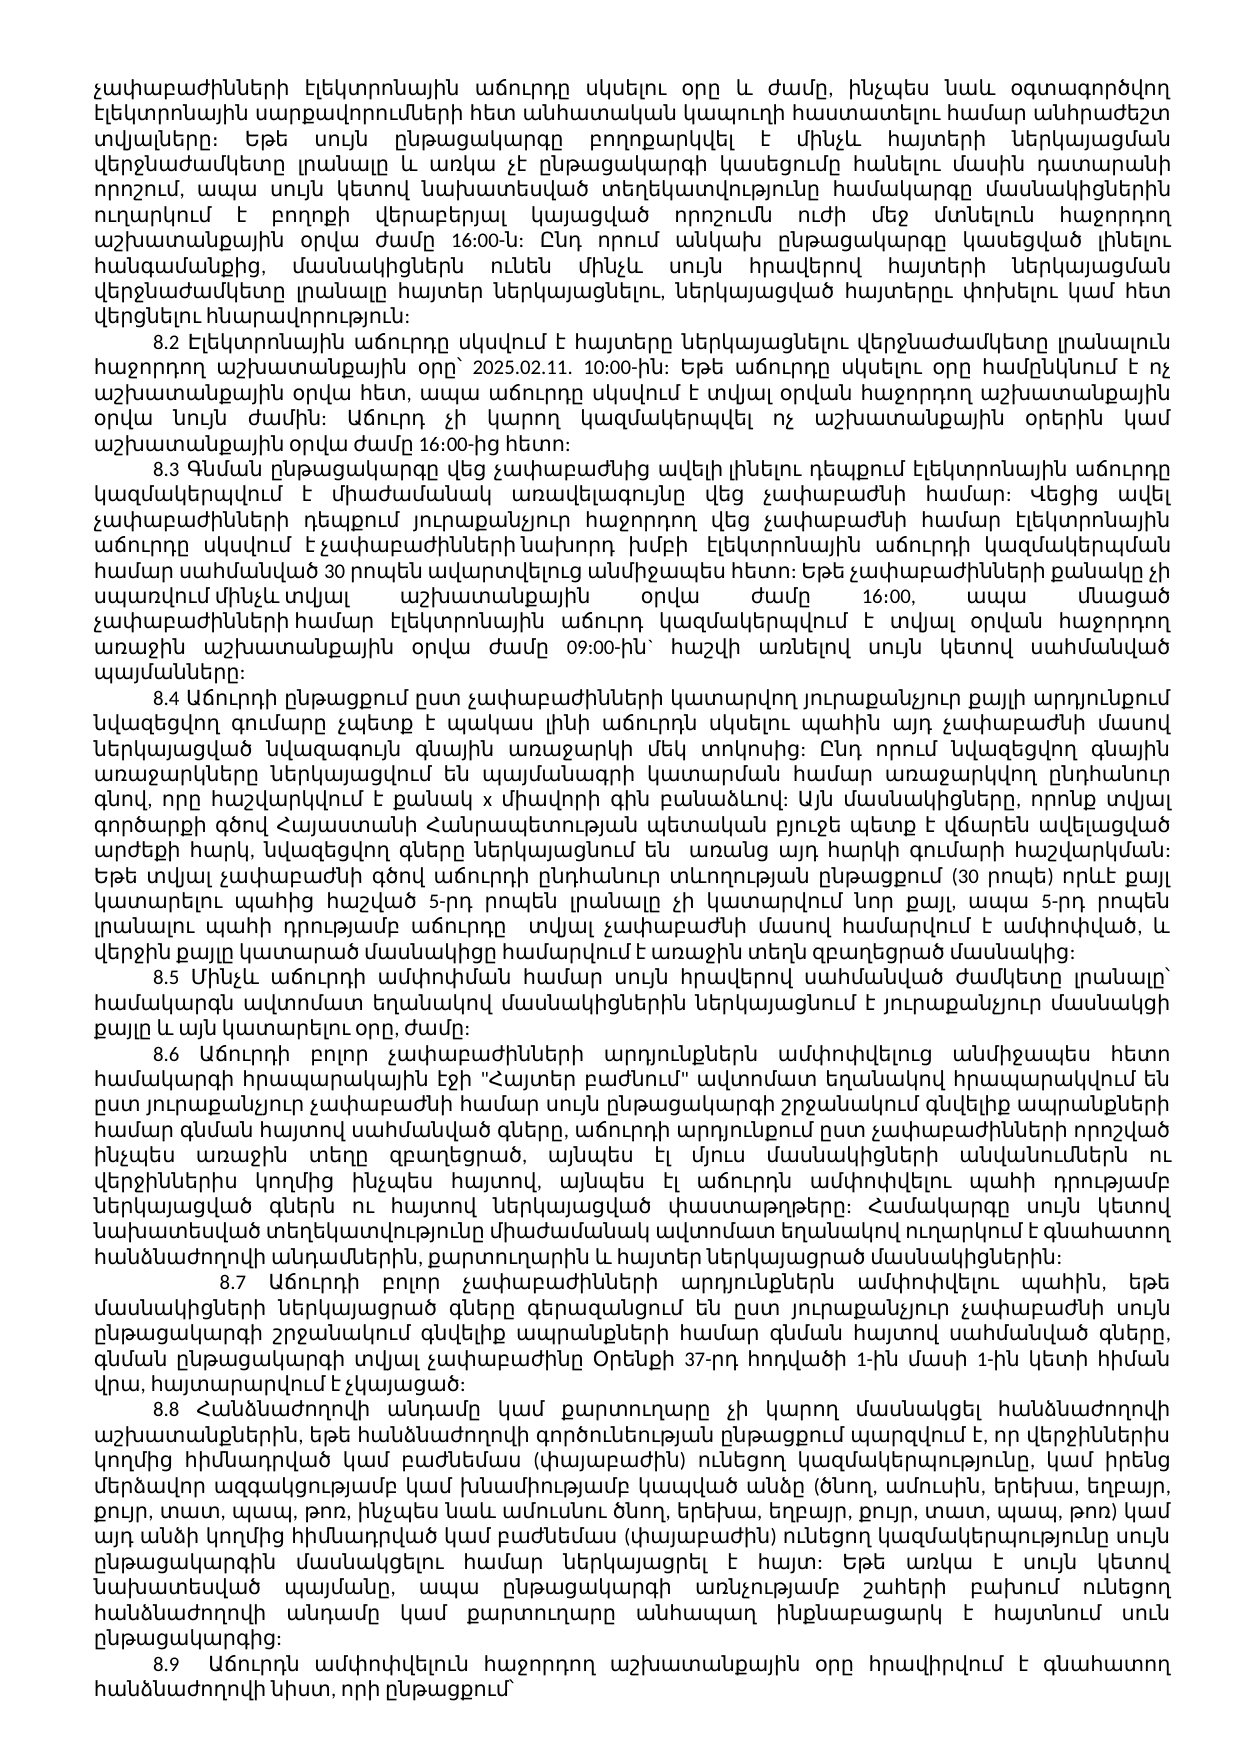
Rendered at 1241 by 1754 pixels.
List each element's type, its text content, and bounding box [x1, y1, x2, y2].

text 8.6 Աճուրդի բոլոր չափաբաժինների արդյունքներն ամփոփվելուց անմիջապես հետո համակարգի հրապարակային էջի "Հայտեր բաժնում" ավտոմատ եղանակով հրապարակվում են ըստ յուրաքանչյուր չափաբաժնի համար սույն ընթացակարգի շրջանակում գնվելիք ապրանքների համար գնման հայտով սահմանված գները, աճուրդի արդյունքում ըստ չափաբաժինների որոշված ինչպես առաջին տեղը զբաղեցրած, այնպես էլ մյուս մասնակիցների անվանումներն ու վերջիններիս կողմից ինչպես հայտով, այնպես էլ աճուրդն ամփոփվելու պահի դրությամբ ներկայացված գներն ու հայտով ներկայացված փաստաթղթերը: Համակարգը սույն կետով նախատեսված տեղեկատվությունը միաժամանակ ավտոմատ եղանակով ուղարկում է գնահատող հանձնաժողովի անդամներին, քարտուղարին և հայտեր ներկայացրած մասնակիցներին: [94, 1041, 1171, 1269]
text 8.5 Մինչև աճուրդի ամփոփման համար սույն հրավերով սահմանված ժամկետը լրանալը՝ համակարգն ավտոմատ եղանակով մասնակիցներին ներկայացնում է յուրաքանչյուր մասնակցի քայլը և այն կատարելու օրը, ժամը: [94, 964, 1171, 1041]
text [94, 75, 1171, 329]
text 8.9 Աճուրդն ամփոփվելուն հաջորդող աշխատանքային օրը հրավիրվում է գնահատող հանձնաժողովի նիստ, որի ընթացքում՝ [94, 1651, 1171, 1702]
text 8.4 Աճուրդի ընթացքում ըստ չափաբաժինների կատարվող յուրաքանչյուր քայլի արդյունքում նվազեցվող գումարը չպետք է պակաս լինի աճուրդն սկսելու պահին այդ չափաբաժնի մասով ներկայացված նվազագույն գնային առաջարկի մեկ տոկոսից: Ընդ որում նվազեցվող գնային առաջարկները ներկայացվում են պայմանագրի կատարման համար առաջարկվող ընդհանուր գնով, որը հաշվարկվում է քանակ x միավորի գին բանաձևով: Այն մասնակիցները, որոնք տվյալ գործարքի գծով Հայաստանի Հանրապետության պետական բյուջե պետք է վճարեն ավելացված արժեքի հարկ, նվազեցվող գները ներկայացնում են առանց այդ հարկի գումարի հաշվարկման: Եթե տվյալ չափաբաժնի գծով աճուրդի ընդհանուր տևողության ընթացքում (30 րոպե) որևէ քայլ կատարելու պահից հաշված 5-րդ րոպեն լրանալը չի կատարվում նոր քայլ, ապա 5-րդ րոպեն լրանալու պահի դրությամբ աճուրդը տվյալ չափաբաժնի մասով համարվում է ամփոփված, և վերջին քայլը կատարած մասնակիցը համարվում է առաջին տեղն զբաղեցրած մասնակից: [94, 685, 1171, 964]
text 8.7 Աճուրդի բոլոր չափաբաժինների արդյունքներն ամփոփվելու պահին, եթե մասնակիցների ներկայացրած գները գերազանցում են ըստ յուրաքանչյուր չափաբաժնի սույն ընթացակարգի շրջանակում գնվելիք ապրանքների համար գնման հայտով սահմանված գները, գնման ընթացակարգի տվյալ չափաբաժինը Օրենքի 37-րդ հոդվածի 1-ին մասի 1-ին կետի հիման վրա, հայտարարվում է չկայացած: [94, 1269, 1171, 1397]
text 8.2 Էլեկտրոնային աճուրդը սկսվում է հայտերը ներկայացնելու վերջնաժամկետը լրանալուն հաջորդող աշխատանքային օրը՝ 2025.02.11. 10:00 -ին: Եթե աճուրդը սկսելու օրը համընկնում է ոչ աշխատանքային օրվա հետ, ապա աճուրդը սկսվում է տվյալ օրվան հաջորդող աշխատանքային օրվա նույն ժամին: Աճուրդ չի կարող կազմակերպվել ոչ աշխատանքային օրերին կամ աշխատանքային օրվա ժամը 16։00-ից հետո: [94, 329, 1171, 456]
text 8.8 Հանձնաժողովի անդամը կամ քարտուղարը չի կարող մասնակցել հանձնաժողովի աշխատանքներին, եթե հանձնաժողովի գործունեության ընթացքում պարզվում է, որ վերջիններիս կողմից հիմնադրված կամ բաժնեմաս (փայաբաժին) ունեցող կազմակերպությունը, կամ իրենց մերձավոր ազգակցությամբ կամ խնամիությամբ կապված անձը (ծնող, ամուսին, երեխա, եղբայր, քույր, տատ, պապ, թոռ, ինչպես նաև ամուսնու ծնող, երեխա, եղբայր, քույր, տատ, պապ, թոռ) կամ այդ անձի կողմից հիմնադրված կամ բաժնեմաս (փայաբաժին) ունեցող կազմակերպությունը սույն ընթացակարգին մասնակցելու համար ներկայացրել է հայտ: Եթե առկա է սույն կետով նախատեսված պայմանը, ապա ընթացակարգի առնչությամբ շահերի բախում ունեցող հանձնաժողովի անդամը կամ քարտուղարը անհապաղ ինքնաբացարկ է հայտնում սուն ընթացակարգից: [94, 1397, 1171, 1651]
text 8.3 Գնման ընթացակարգը վեց չափաբաժնից ավելի լինելու դեպքում էլեկտրոնային աճուրդը կազմակերպվում է միաժամանակ առավելագույնը վեց չափաբաժնի համար: Վեցից ավել չափաբաժինների դեպքում յուրաքանչյուր հաջորդող վեց չափաբաժնի համար էլեկտրոնային աճուրդը սկսվում է չափաբաժինների նախորդ խմբի էլեկտրոնային աճուրդի կազմակերպման համար սահմանված 30 րոպեն ավարտվելուց անմիջապես հետո: Եթե չափաբաժինների քանակը չի սպառվում մինչև տվյալ աշխատանքային օրվա ժամը 16։00, ապա մնացած չափաբաժինների համար էլեկտրոնային աճուրդ կազմակերպվում է տվյալ օրվան հաջորդող առաջին աշխատանքային օրվա ժամը 09:00-ին` հաշվի առնելով սույն կետով սահմանված պայմանները: [94, 456, 1171, 685]
